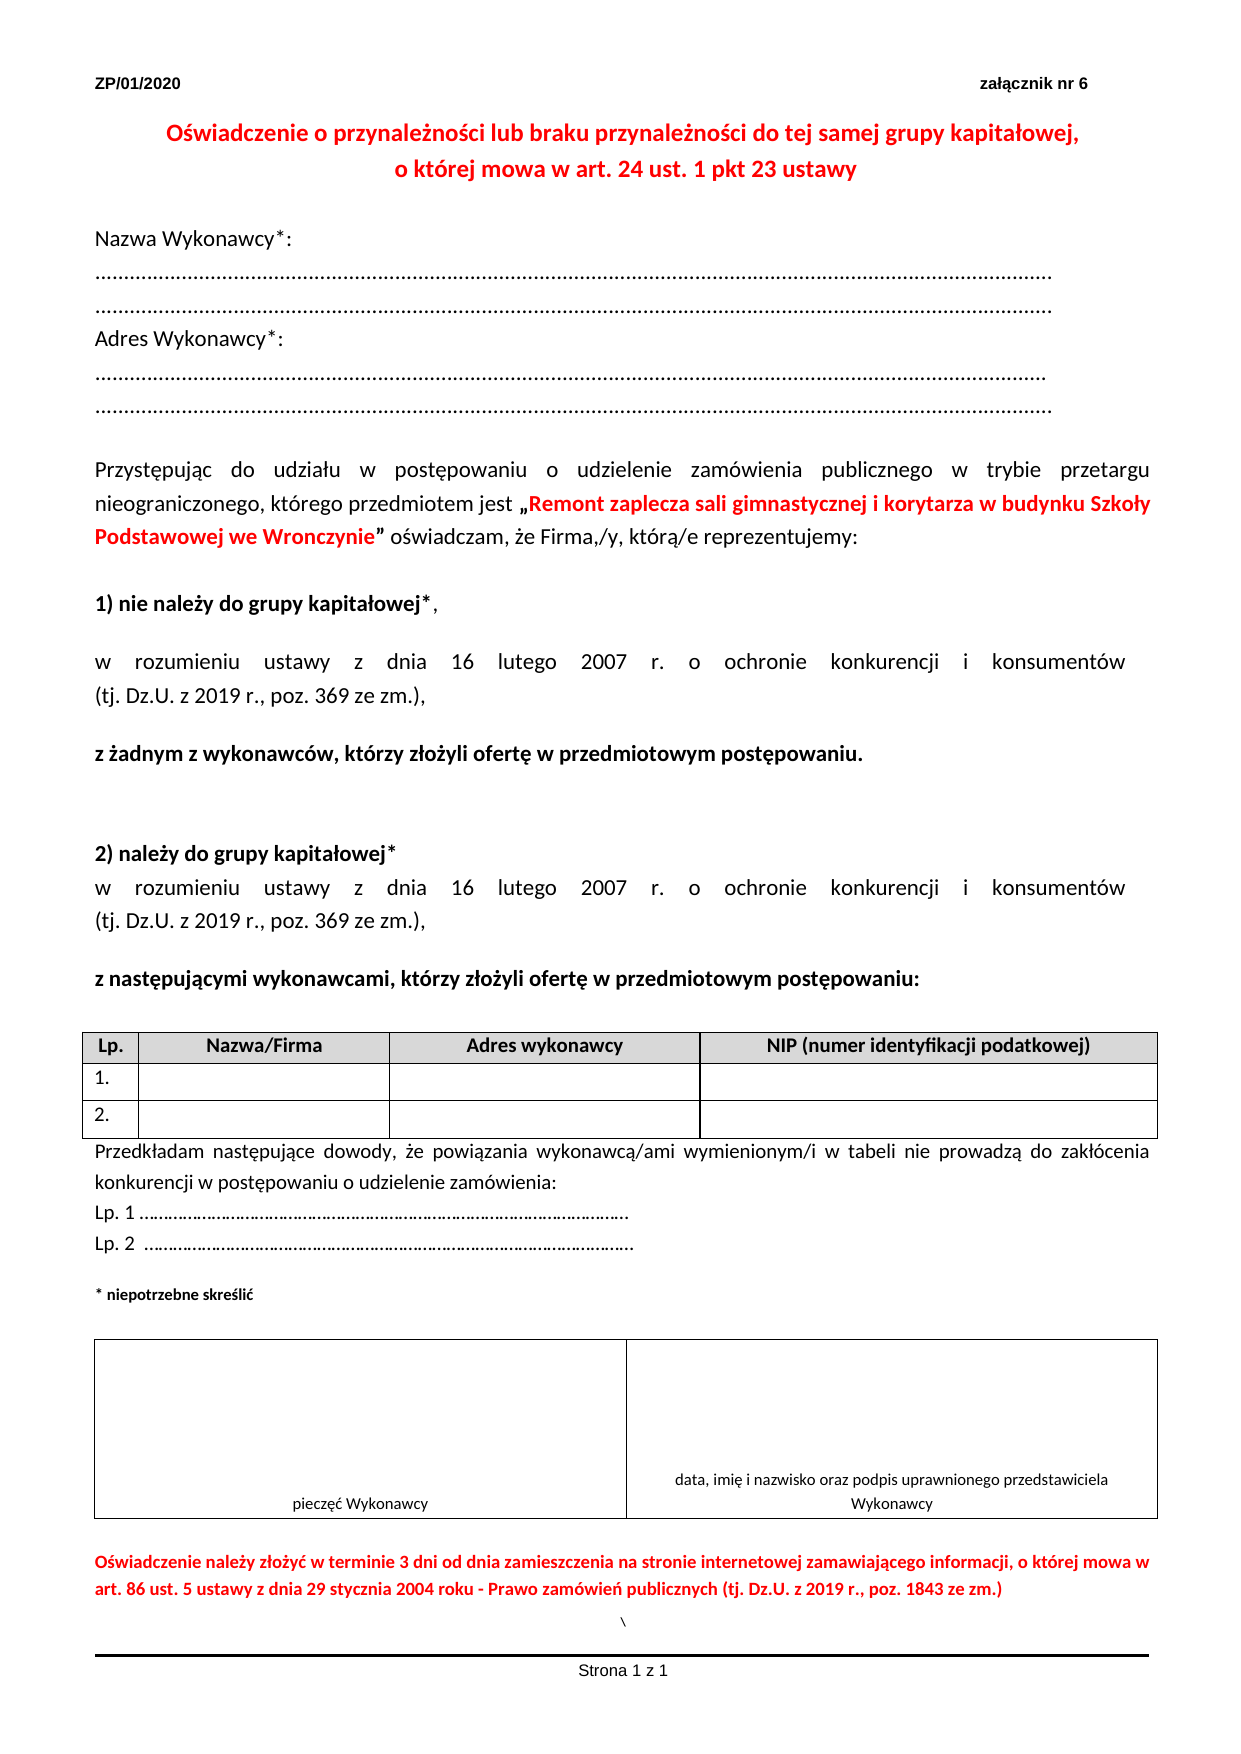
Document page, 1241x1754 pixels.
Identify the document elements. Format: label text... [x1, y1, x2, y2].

text ...................................................................................................................................................................... [94, 257, 1152, 285]
table_cell 2. [83, 1101, 138, 1137]
table_cell 1. [83, 1064, 138, 1100]
table_header NIP (numer identyfikacji podatkowej) [701, 1033, 1157, 1063]
table_header pieczęć Wykonawcy [95, 1340, 626, 1518]
text ...................................................................................................................................................................... [94, 291, 1152, 319]
table_header Nazwa/Firma [139, 1033, 389, 1063]
text 1) nie należy do grupy kapitałowej*, [94, 589, 1152, 617]
text Nazwa Wykonawcy*: [94, 224, 1152, 252]
text z żadnym z wykonawców, którzy złożyli ofertę w przedmiotowym postępowaniu. [94, 739, 1152, 767]
text ...................................................................................................................................................................... [94, 391, 1152, 419]
table_cell [139, 1064, 389, 1100]
text Przystępując do udziału w postępowaniu o udzielenie zamówienia publicznego w trybie przetargu nieograniczonego, którego przedmiotem jest „Remont zaplecza sali gimnastycznej i korytarza w budynku Szkoły Podstawowej we Wronczynie” oświadczam, że Firma,/y, którą/e reprezentujemy: [94, 455, 1152, 550]
text 2) należy do grupy kapitałowej* [94, 839, 1152, 867]
table_cell [139, 1101, 389, 1137]
text Adres Wykonawcy*: [94, 324, 1152, 352]
table_cell [390, 1064, 699, 1100]
text Oświadczenie należy złożyć w terminie 3 dni od dnia zamieszczenia na stronie internetowej zamawiającego informacji, o której mowa w art. 86 ust. 5 ustawy z dnia 29 stycznia 2004 roku - Prawo zamówień publicznych (tj. Dz.U. z 2019 r., poz. 1843 ze zm.) [94, 1563, 1152, 1600]
table_cell [701, 1101, 1157, 1137]
text w rozumieniu ustawy z dnia 16 lutego 2007 r. o ochronie konkurencji i konsumentów (tj. Dz.U. z 2019 r., poz. 369 ze zm.), [94, 873, 1152, 934]
text ..................................................................................................................................................................... [94, 358, 1152, 386]
title Oświadczenie o przynależności lub braku przynależności do tej samej grupy kapitałowej, o której mowa w art. 24 ust. 1 pkt 23 ustawy [94, 117, 1152, 184]
text Przedkładam następujące dowody, że powiązania wykonawcą/ami wymienionym/i w tabeli nie prowadzą do zakłócenia konkurencji w postępowaniu o udzielenie zamówienia: [94, 1139, 1152, 1194]
text Lp. 1 ………………………………………………………………………………………… [94, 1199, 1152, 1225]
text w rozumieniu ustawy z dnia 16 lutego 2007 r. o ochronie konkurencji i konsumentów (tj. Dz.U. z 2019 r., poz. 369 ze zm.), [94, 647, 1152, 709]
table_header Adres wykonawcy [390, 1033, 699, 1063]
table_cell [701, 1064, 1157, 1100]
table_header data, imię i nazwisko oraz podpis uprawnionego przedstawiciela Wykonawcy [627, 1340, 1157, 1518]
table_cell [390, 1101, 699, 1137]
text z następującymi wykonawcami, którzy złożyli ofertę w przedmiotowym postępowaniu: [94, 964, 1152, 992]
text * niepotrzebne skreślić [94, 1284, 1152, 1305]
table_header Lp. [83, 1033, 138, 1063]
text Lp. 2 ………………………………………………………………………………………… [94, 1230, 1152, 1255]
